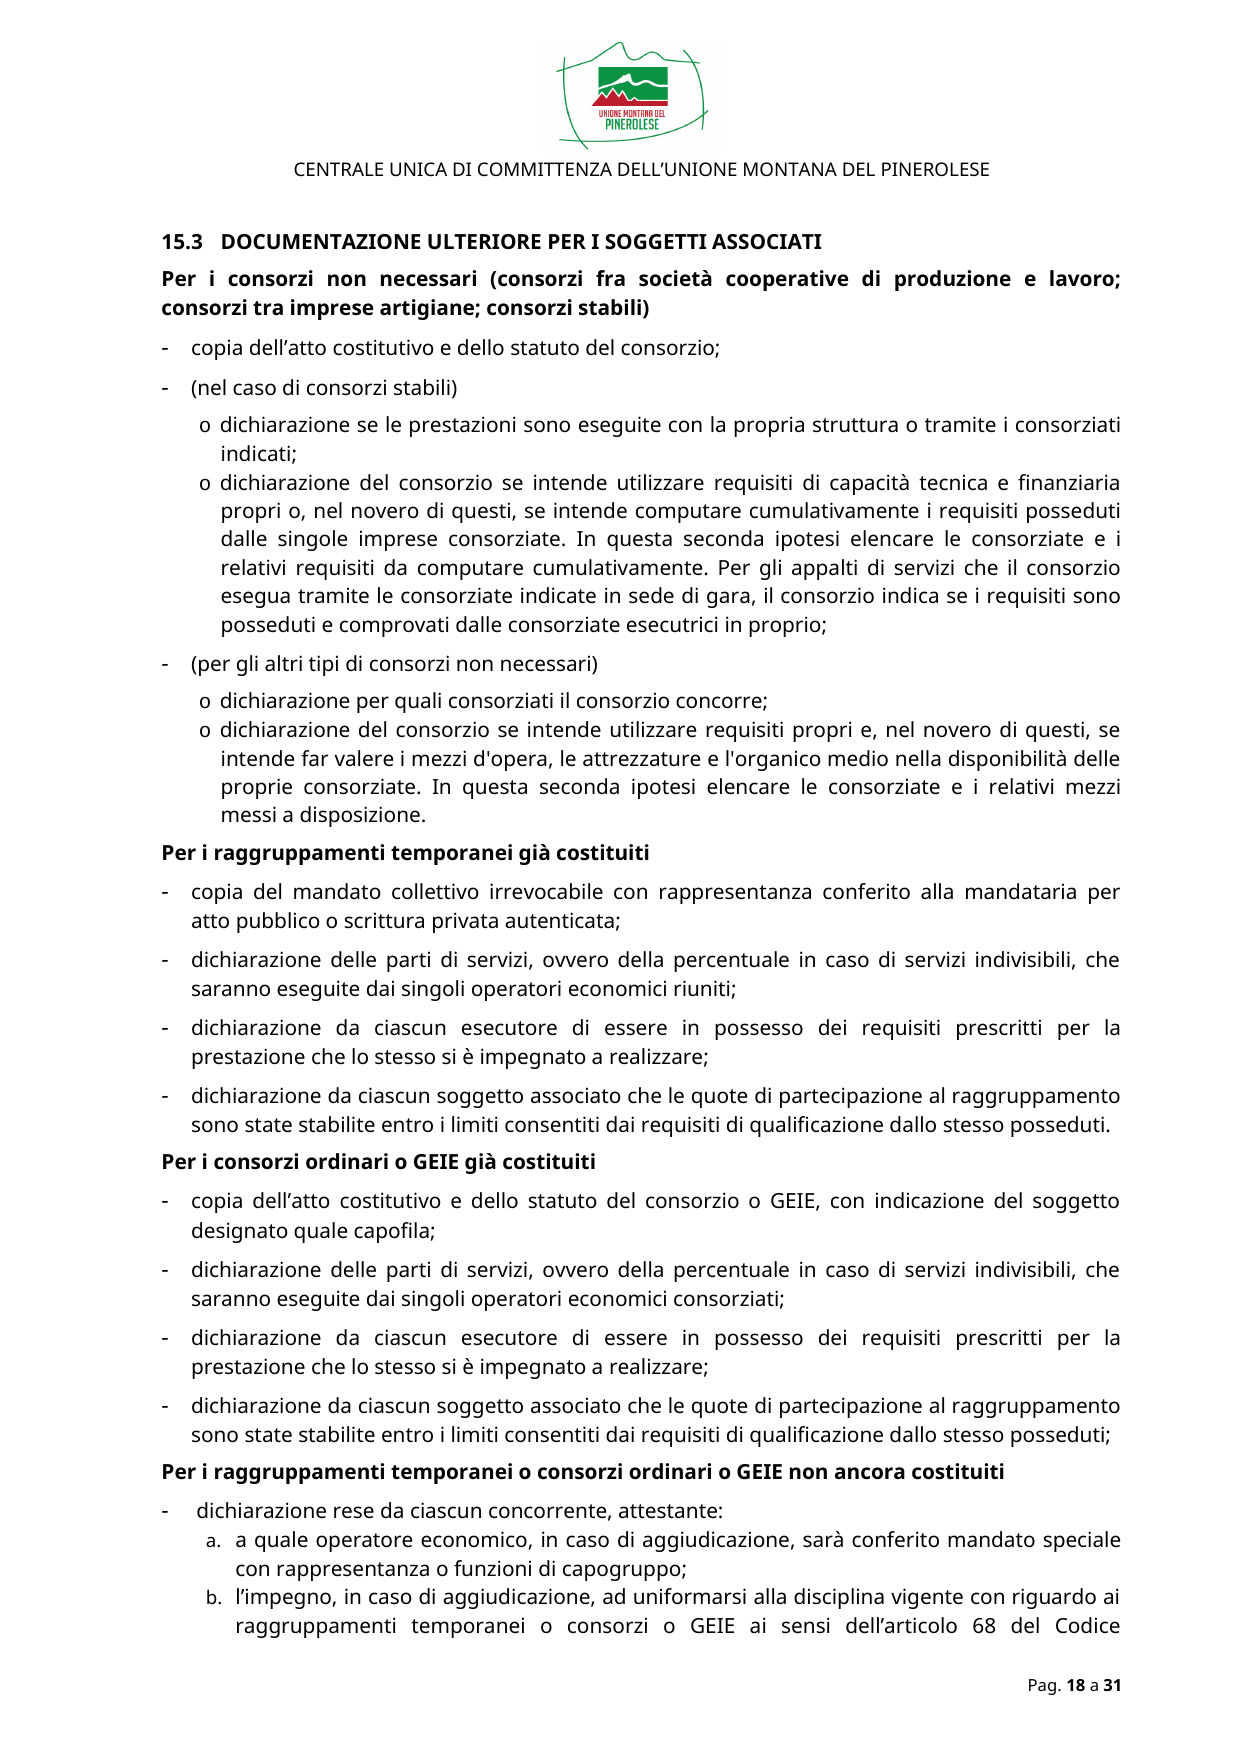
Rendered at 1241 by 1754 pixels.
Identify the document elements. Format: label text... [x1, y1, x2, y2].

list dichiarazione da ciascun soggetto associato che le quote di partecipazione al raggruppamento sono state stabilite entro i limiti consentiti dai requisiti di qualificazione dallo stesso posseduti; [161, 1389, 1122, 1449]
text Per i raggruppamenti temporanei già costituiti [161, 838, 1122, 866]
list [206, 1582, 1122, 1639]
subtitle Per i consorzi non necessari (consorzi fra società cooperative di produzione e lavoro; consorzi tra imprese artigiane; consorzi stabili) [161, 264, 1122, 321]
list copia del mandato collettivo irrevocabile con rappresentanza conferito alla mandataria per atto pubblico o scrittura privata autenticata; [161, 874, 1122, 934]
list dichiarazione rese da ciascun concorrente, attestante: [161, 1494, 1122, 1526]
list dichiarazione da ciascun soggetto associato che le quote di partecipazione al raggruppamento sono state stabilite entro i limiti consentiti dai requisiti di qualificazione dallo stesso posseduti. [161, 1079, 1122, 1139]
list dichiarazione del consorzio se intende utilizzare requisiti propri e, nel novero di questi, se intende far valere i mezzi d'opera, le attrezzature e l'organico medio nella disponibilità delle proprie consorziate. In questa seconda ipotesi elencare le consorziate e i relativi mezzi messi a disposizione. [199, 715, 1122, 829]
list dichiarazione da ciascun esecutore di essere in possesso dei requisiti prescritti per la prestazione che lo stesso si è impegnato a realizzare; [161, 1011, 1122, 1071]
list dichiarazione delle parti di servizi, ovvero della percentuale in caso di servizi indivisibili, che saranno eseguite dai singoli operatori economici riuniti; [161, 943, 1122, 1002]
subtitle DOCUMENTAZIONE ULTERIORE PER I SOGGETTI ASSOCIATI [161, 227, 1122, 256]
text Per i raggruppamenti temporanei o consorzi ordinari o GEIE non ancora costituiti [161, 1457, 1122, 1486]
list copia dell’atto costitutivo e dello statuto del consorzio; [161, 331, 1122, 362]
text Per i consorzi ordinari o GEIE già costituiti [161, 1147, 1122, 1176]
list dichiarazione delle parti di servizi, ovvero della percentuale in caso di servizi indivisibili, che saranno eseguite dai singoli operatori economici consorziati; [161, 1253, 1122, 1312]
list dichiarazione se le prestazioni sono eseguite con la propria struttura o tramite i consorziati indicati; [199, 411, 1122, 468]
list (per gli altri tipi di consorzi non necessari) [161, 647, 1122, 678]
list a quale operatore economico, in caso di aggiudicazione, sarà conferito mandato speciale con rappresentanza o funzioni di capogruppo; [206, 1526, 1122, 1582]
list dichiarazione da ciascun esecutore di essere in possesso dei requisiti prescritti per la prestazione che lo stesso si è impegnato a realizzare; [161, 1321, 1122, 1381]
list (nel caso di consorzi stabili) [161, 371, 1122, 402]
list dichiarazione del consorzio se intende utilizzare requisiti di capacità tecnica e finanziaria propri o, nel novero di questi, se intende computare cumulativamente i requisiti posseduti dalle singole imprese consorziate. In questa seconda ipotesi elencare le consorziate e i relativi requisiti da computare cumulativamente. Per gli appalti di servizi che il consorzio esegua tramite le consorziate indicate in sede di gara, il consorzio indica se i requisiti sono posseduti e comprovati dalle consorziate esecutrici in proprio; [199, 468, 1122, 638]
list dichiarazione per quali consorziati il consorzio concorre; [199, 687, 1122, 715]
list copia dell’atto costitutivo e dello statuto del consorzio o GEIE, con indicazione del soggetto designato quale capofila; [161, 1184, 1122, 1244]
